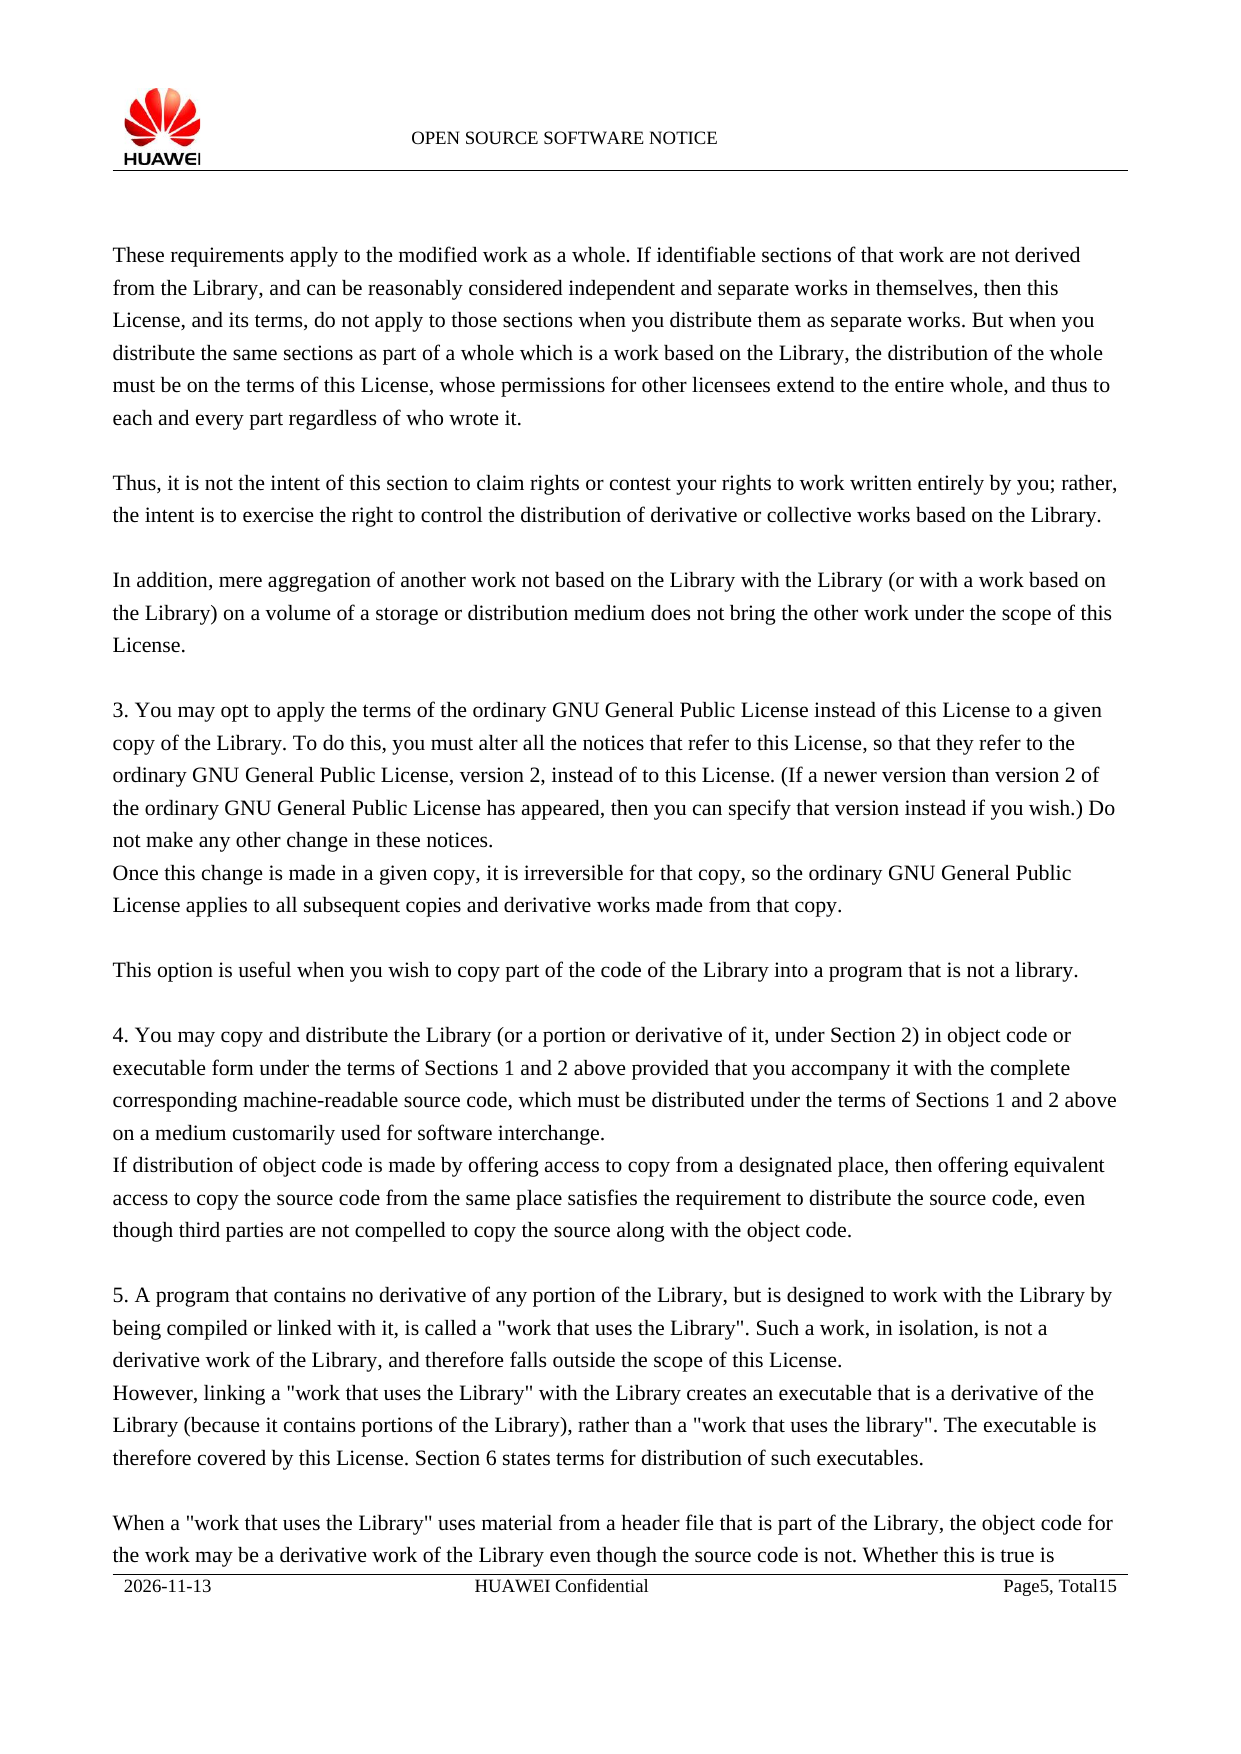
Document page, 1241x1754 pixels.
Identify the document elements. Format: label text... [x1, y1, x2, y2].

picture [124, 88, 201, 165]
